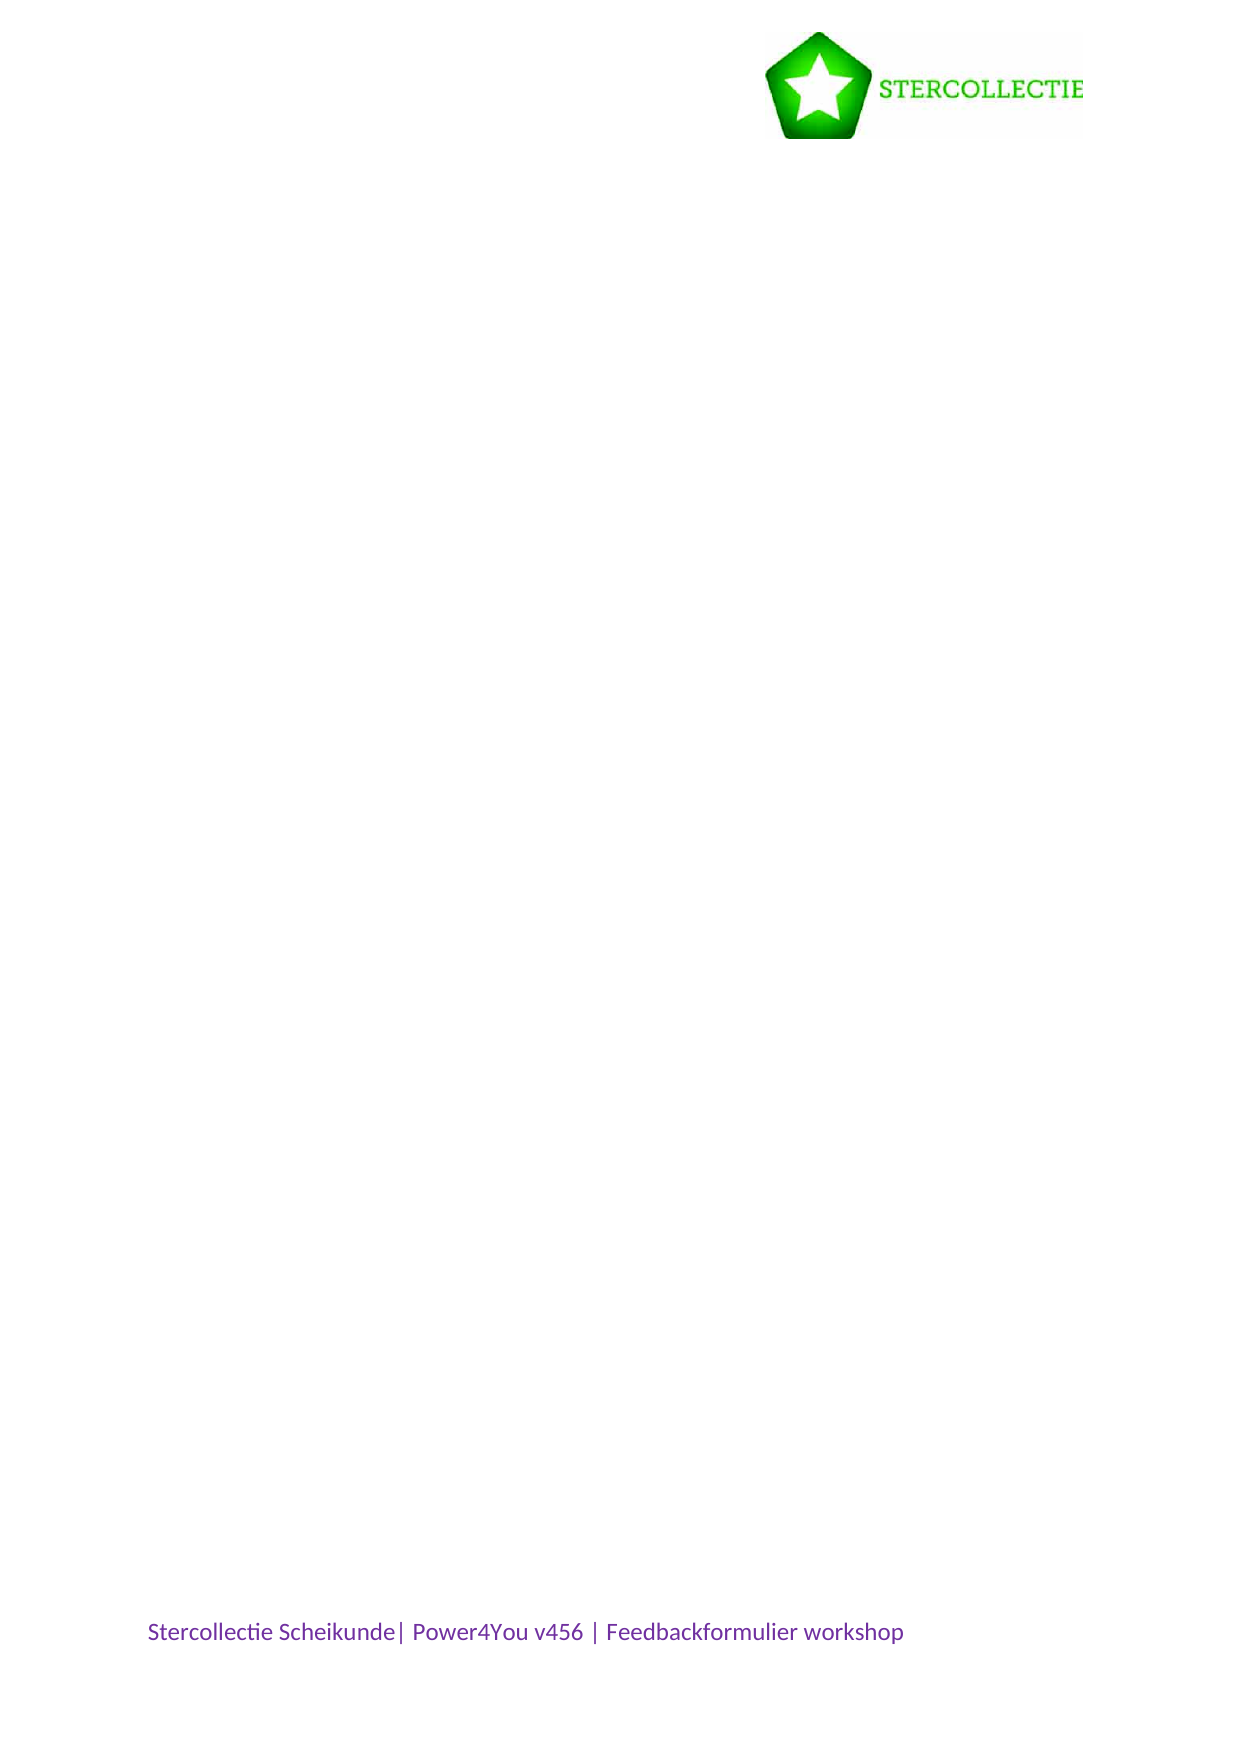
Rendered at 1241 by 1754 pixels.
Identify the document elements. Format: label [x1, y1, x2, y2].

picture [765, 32, 1083, 139]
